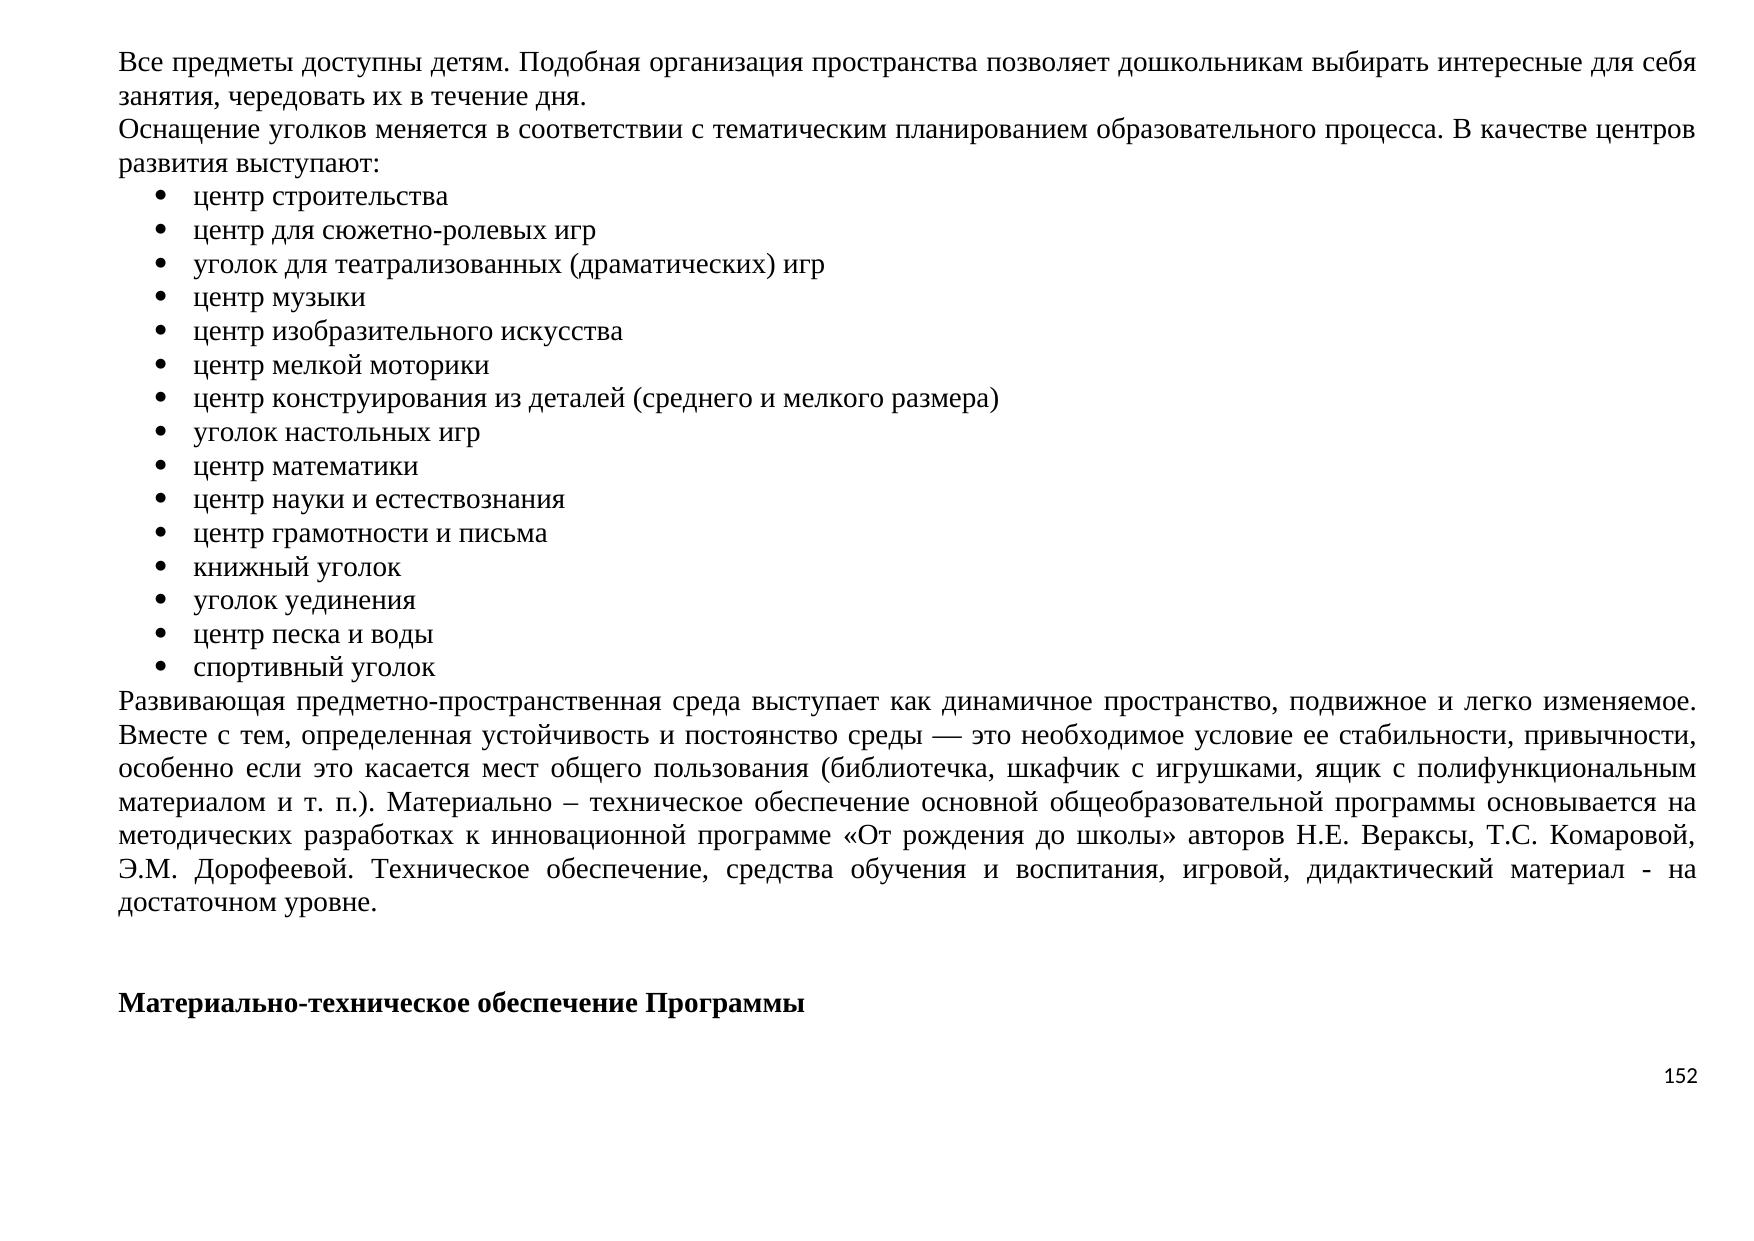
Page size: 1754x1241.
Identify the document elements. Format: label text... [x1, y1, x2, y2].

list уголок настольных игр [156, 414, 1698, 448]
list центр музыки [156, 279, 1698, 313]
list спортивный уголок [156, 649, 1698, 683]
text Материально-техническое обеспечение Программы [118, 985, 1698, 1019]
text Оснащение уголков меняется в соответствии с тематическим планированием образовательного процесса. В качестве центров развития выступают: [118, 111, 1698, 178]
list центр конструирования из деталей (среднего и мелкого размера) [156, 380, 1698, 414]
list центр песка и воды [156, 616, 1698, 649]
list центр грамотности и письма [156, 515, 1698, 549]
list центр изобразительного искусства [156, 313, 1698, 347]
list центр для сюжетно-ролевых игр [156, 212, 1698, 246]
text Все предметы доступны детям. Подобная организация пространства позволяет дошкольникам выбирать интересные для себя занятия, чередовать их в течение дня. [118, 44, 1698, 111]
list центр науки и естествознания [156, 481, 1698, 515]
list книжный уголок [156, 549, 1698, 582]
text Развивающая предметно-пространственная среда выступает как динамичное пространство, подвижное и легко изменяемое. Вместе с тем, определенная устойчивость и постоянство среды — это необходимое условие ее стабильности, привычности, особенно если это касается мест общего пользования (библиотечка, шкафчик с игрушками, ящик с полифункциональным материалом и т. п.). Материально – техническое обеспечение основной общеобразовательной программы основывается на методических разработках к инновационной программе «От рождения до школы» авторов Н.Е. Вераксы, Т.С. Комаровой, Э.М. Дорофеевой. Техническое обеспечение, средства обучения и воспитания, игровой, дидактический материал - на достаточном уровне. [118, 683, 1698, 918]
list уголок для театрализованных (драматических) игр [156, 246, 1698, 279]
list уголок уединения [156, 582, 1698, 616]
list центр строительства [156, 178, 1698, 212]
list центр мелкой моторики [156, 347, 1698, 380]
list центр математики [156, 448, 1698, 481]
